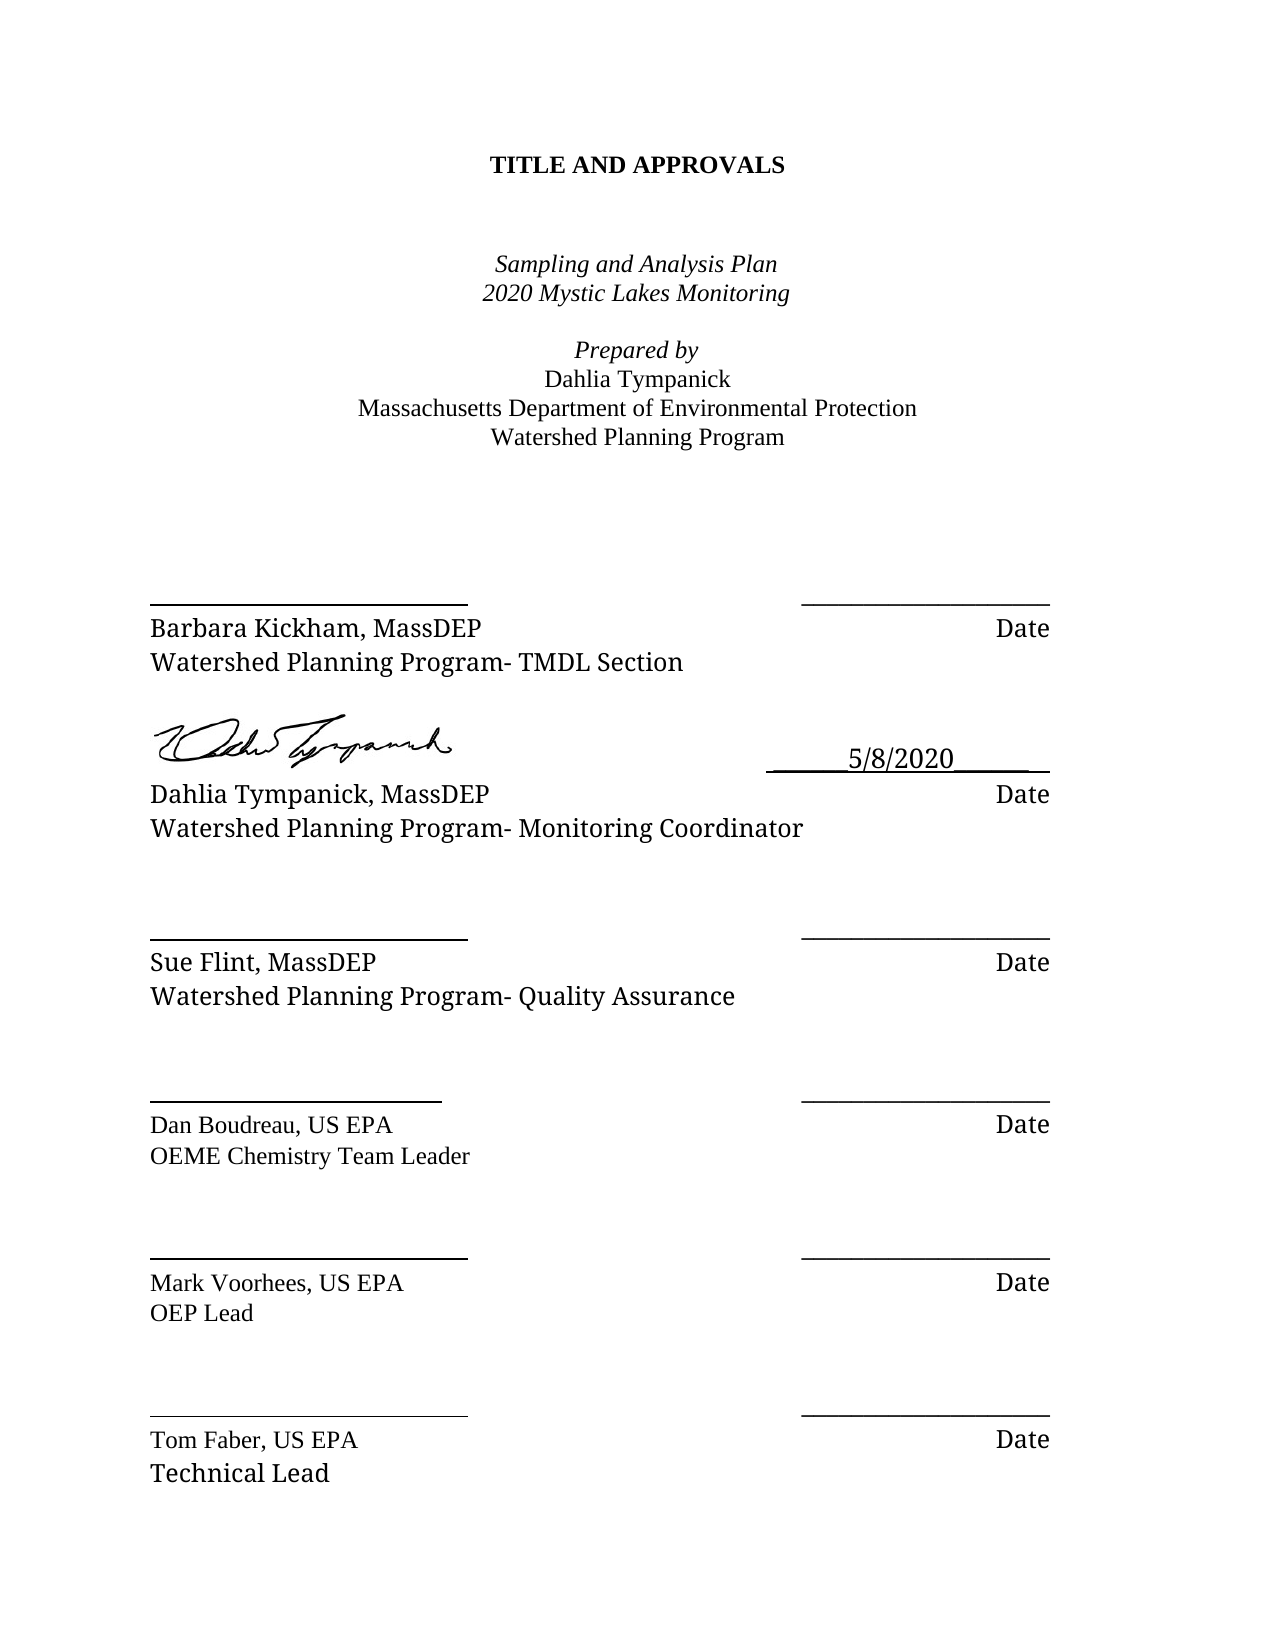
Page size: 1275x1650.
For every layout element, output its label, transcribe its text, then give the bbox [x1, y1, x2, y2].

text Barbara Kickham, MassDEP Date [150, 610, 1125, 644]
text Watershed Planning Program [150, 422, 1125, 450]
text Dahlia Tympanick [150, 364, 1125, 393]
text Dan Boudreau, US EPA Date [150, 1107, 1125, 1141]
text Watershed Planning Program- TMDL Section [150, 644, 1125, 678]
text OEP Lead [150, 1298, 1125, 1327]
text ____________________ [150, 1384, 1125, 1421]
text Sue Flint, MassDEP Date [150, 944, 1125, 979]
text Mark Voorhees, US EPA Date [150, 1264, 1125, 1298]
text Tom Faber, US EPA Date [150, 1421, 1125, 1456]
text Prepared by [150, 335, 1125, 364]
text OEME Chemistry Team Leader [150, 1141, 1125, 1170]
text Dahlia Tympanick, MassDEP Date [150, 777, 1125, 811]
text ____________________ [150, 573, 1125, 610]
text ____________________ [150, 1070, 1125, 1107]
text Technical Lead [150, 1456, 1125, 1489]
picture [150, 712, 459, 769]
text Massachusetts Department of Environmental Protection [150, 393, 1125, 422]
text TITLE AND APPROVALS [150, 150, 1125, 179]
text 2020 Mystic Lakes Monitoring [150, 278, 1125, 307]
text ____________________ [150, 1227, 1125, 1264]
text Watershed Planning Program- Quality Assurance [150, 979, 1125, 1013]
text ____________________ [150, 908, 1125, 944]
text Sampling and Analysis Plan [150, 249, 1125, 278]
text Watershed Planning Program- Monitoring Coordinator [150, 811, 1125, 845]
